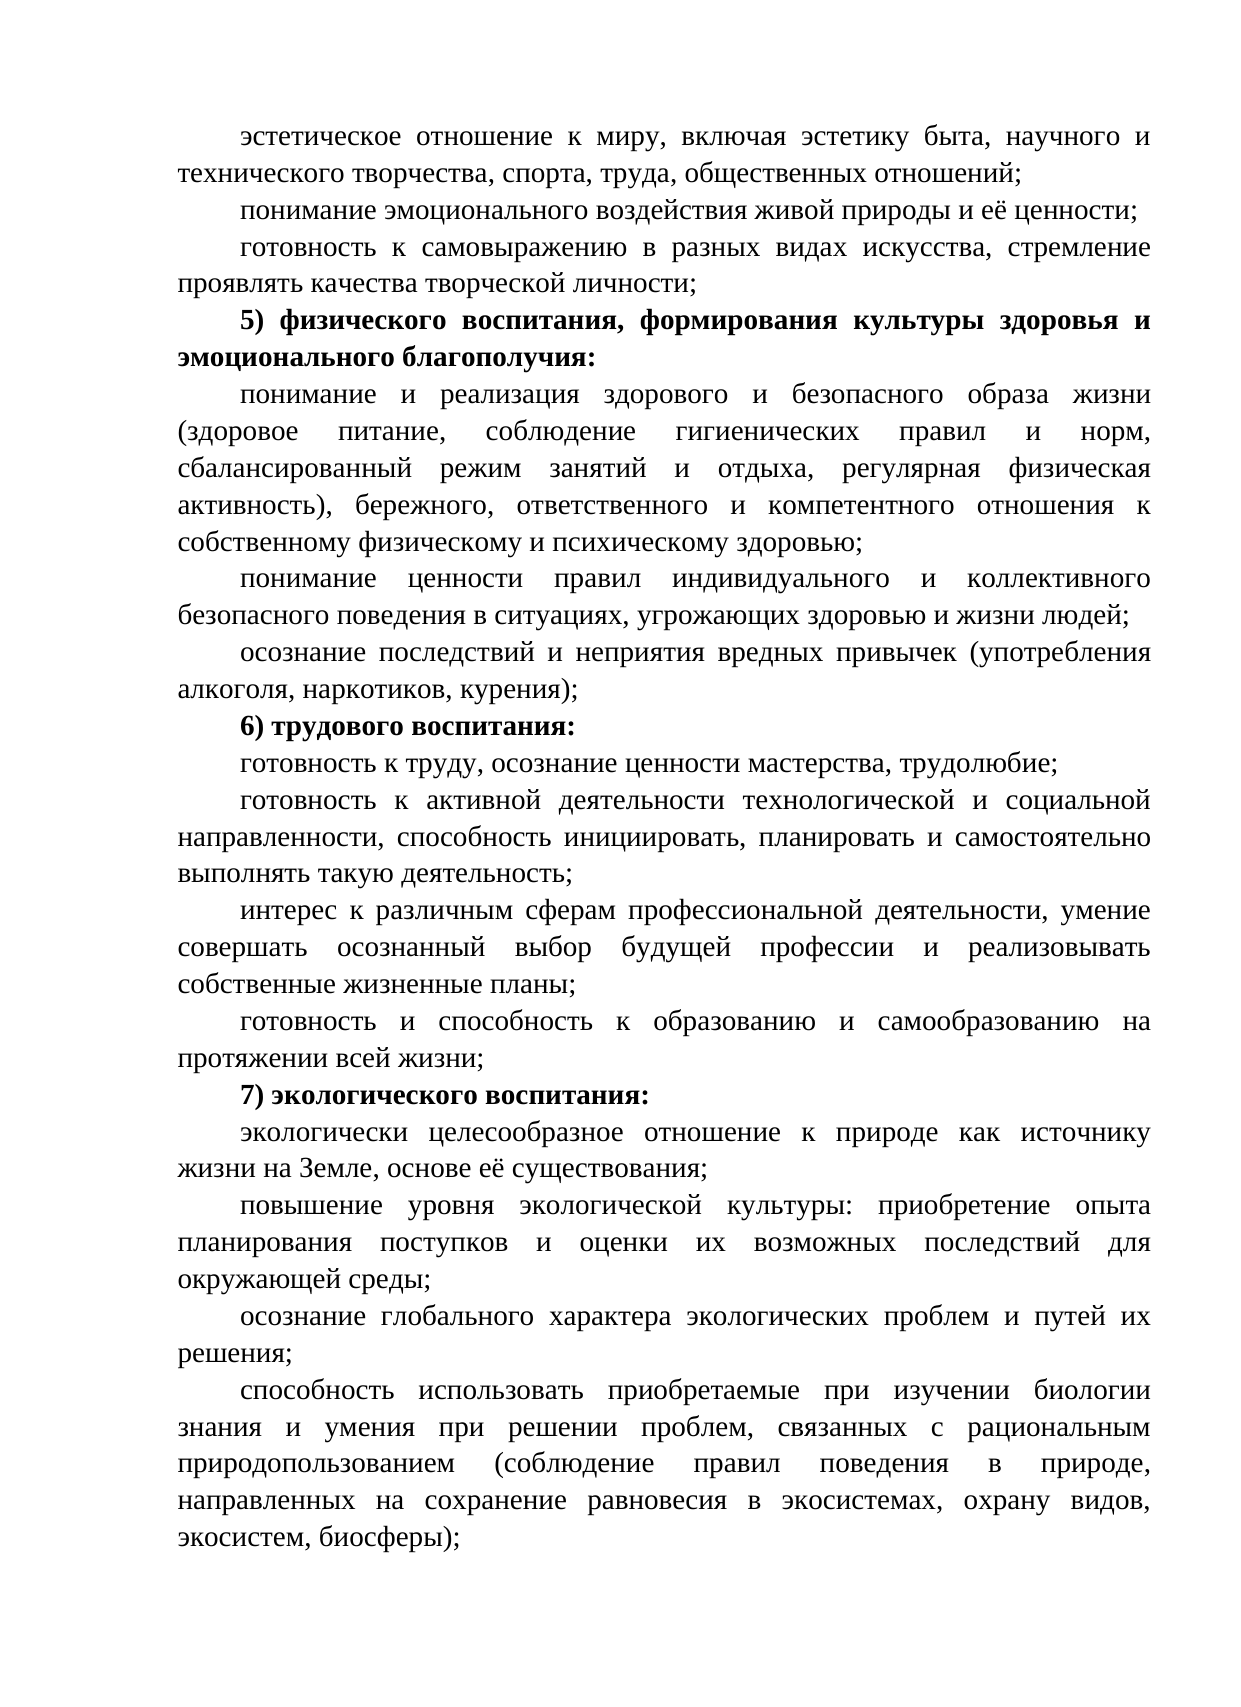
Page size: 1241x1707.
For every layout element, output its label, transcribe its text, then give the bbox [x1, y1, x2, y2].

text экологически целесообразное отношение к природе как источнику жизни на Земле, основе её существования; [177, 1114, 1152, 1184]
text осознание последствий и неприятия вредных привычек (употребления алкоголя, наркотиков, курения); [177, 634, 1152, 705]
text способность использовать приобретаемые при изучении биологии знания и умения при решении проблем, связанных с рациональным природопользованием (соблюдение правил поведения в природе, направленных на сохранение равновесия в экосистемах, охрану видов, экосистем, биосферы); [177, 1372, 1152, 1553]
text повышение уровня экологической культуры: приобретение опыта планирования поступков и оценки их возможных последствий для окружающей среды; [177, 1187, 1152, 1295]
text готовность к активной деятельности технологической и социальной направленности, способность инициировать, планировать и самостоятельно выполнять такую деятельность; [177, 782, 1152, 889]
text 5) физического воспитания, формирования культуры здоровья и эмоционального благополучия: [177, 302, 1152, 373]
text понимание ценности правил индивидуального и коллективного безопасного поведения в ситуациях, угрожающих здоровью и жизни людей; [177, 561, 1152, 631]
text готовность к самовыражению в разных видах искусства, стремление проявлять качества творческой личности; [177, 229, 1152, 299]
text готовность и способность к образованию и самообразованию на протяжении всей жизни; [177, 1003, 1152, 1073]
text понимание и реализация здорового и безопасного образа жизни (здоровое питание, соблюдение гигиенических правил и норм, сбалансированный режим занятий и отдыха, регулярная физическая активность), бережного, ответственного и компетентного отношения к собственному физическому и психическому здоровью; [177, 376, 1152, 557]
text эстетическое отношение к миру, включая эстетику быта, научного и технического творчества, спорта, труда, общественных отношений; [177, 118, 1152, 188]
text 6) трудового воспитания: [177, 708, 1152, 742]
text понимание эмоционального воздействия живой природы и её ценности; [177, 192, 1152, 225]
text готовность к труду, осознание ценности мастерства, трудолюбие; [177, 745, 1152, 778]
text осознание глобального характера экологических проблем и путей их решения; [177, 1298, 1152, 1368]
text 7) экологического воспитания: [177, 1077, 1152, 1110]
text интерес к различным сферам профессиональной деятельности, умение совершать осознанный выбор будущей профессии и реализовывать собственные жизненные планы; [177, 892, 1152, 1000]
